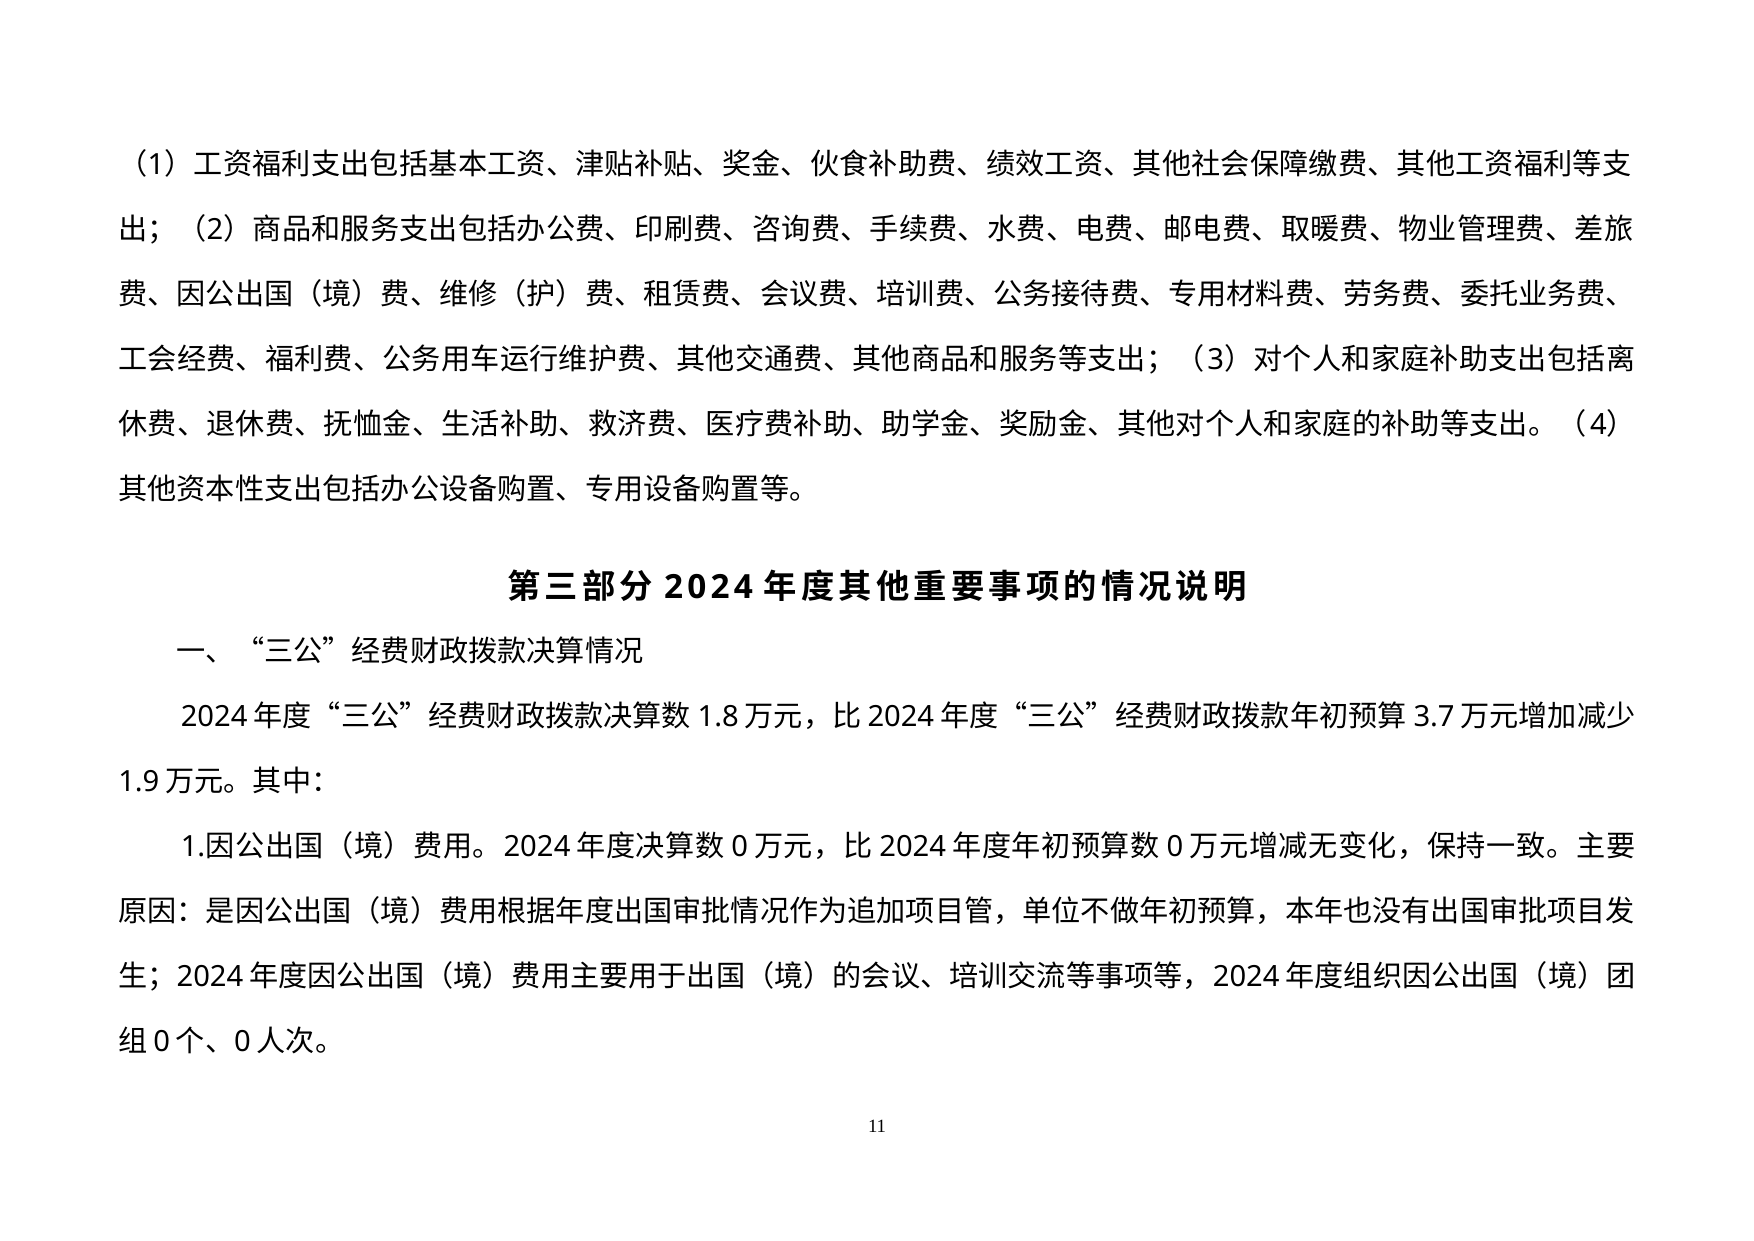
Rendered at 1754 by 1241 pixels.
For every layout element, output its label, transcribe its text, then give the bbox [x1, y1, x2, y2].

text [118, 129, 1636, 519]
text 1.因公出国（境）费用。2024年度决算数0万元，比2024年度年初预算数0万元增减无变化，保持一致。主要原因：是因公出国（境）费用根据年度出国审批情况作为追加项目管，单位不做年初预算，本年也没有出国审批项目发生；2024年度因公出国（境）费用主要用于出国（境）的会议、培训交流等事项等，2024年度组织因公出国（境）团组0个、0人次。 [118, 812, 1636, 1072]
text 一、“三公”经费财政拨款决算情况 [118, 617, 1636, 682]
text 2024年度“三公”经费财政拨款决算数1.8万元，比2024年度“三公”经费财政拨款年初预算3.7万元增加减少1.9万元。其中： [118, 682, 1636, 812]
text 第三部分2024年度其他重要事项的情况说明 [118, 552, 1636, 617]
